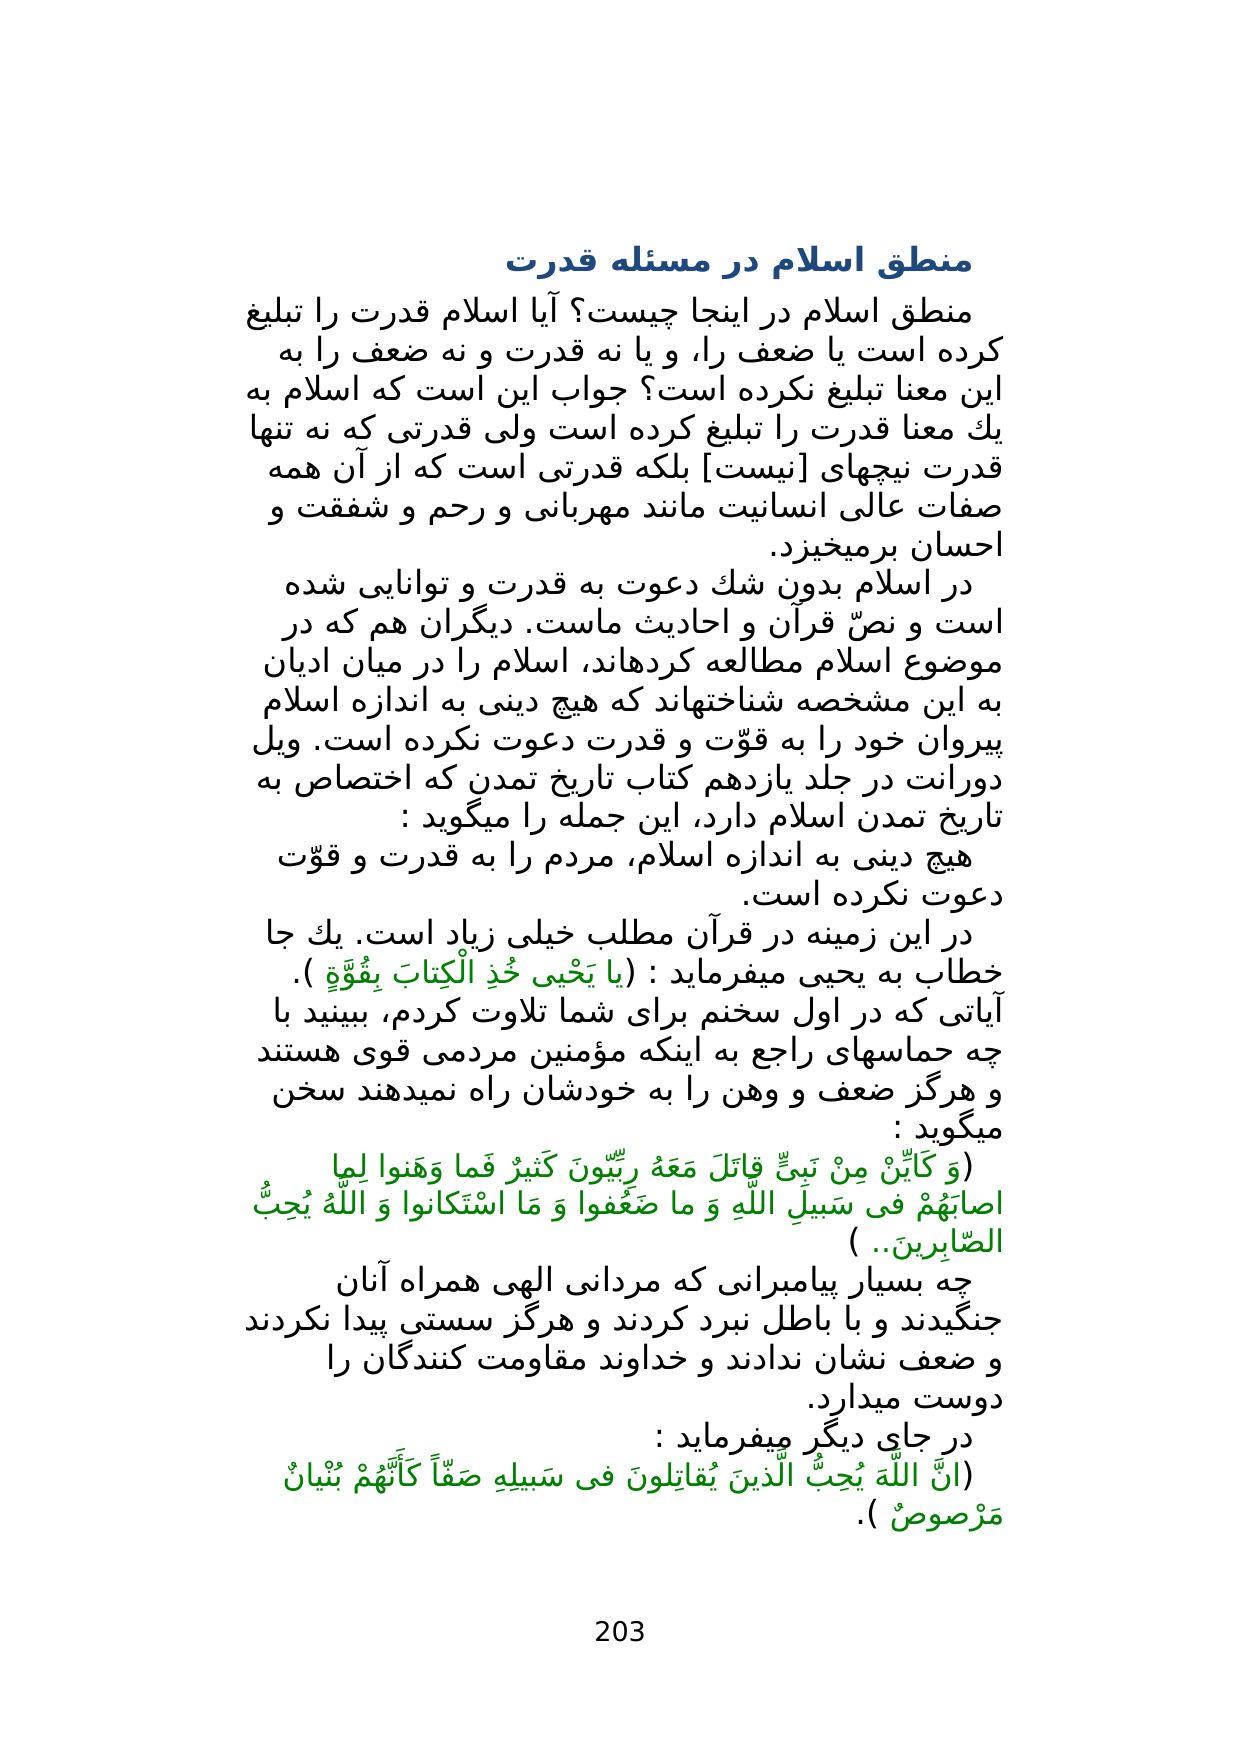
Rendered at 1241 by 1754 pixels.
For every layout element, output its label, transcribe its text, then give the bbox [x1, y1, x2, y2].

text منطق اسلام در اينجا چيست؟ آيا اسلام قدرت را تبليغ كرده است يا ضعف را، و يا نه قدرت و نه ضعف را به اين معنا تبليغ نكرده است؟ جواب اين است كه اسلام به يك معنا قدرت را تبليغ كرده است ولی قدرتی كه نه تنها قدرت نيچه‏ای [نيست] بلكه قدرتی است كه از آن همه صفات عالی انسانيت مانند مهربانی و رحم و شفقت و احسان برمی‏خيزد. [236, 292, 1004, 564]
text در اين زمينه در قرآن مطلب خيلی زياد است. يك جا خطاب به يحيی می‏فرمايد : (يا يَحْيی‏ خُذِ الْكِتابَ بِقُوَّةٍ ). آياتی كه در اول سخنم برای شما تلاوت كردم، ببينيد با چه حماسه‏ای راجع به اينكه مؤمنين مردمی قوی هستند و هرگز ضعف و وهن را به خودشان راه نمی‏دهند سخن می‏گويد : [236, 913, 1004, 1147]
text در اسلام بدون شك دعوت به قدرت و توانايی شده است و نصّ قرآن و احاديث ماست. ديگران هم كه در موضوع اسلام مطالعه كرده‏اند، اسلام را در ميان اديان به اين مشخصه شناخته‏اند كه هيچ دينی به اندازه اسلام پيروان خود را به قوّت و قدرت دعوت نكرده است. ويل دورانت در جلد يازدهم كتاب تاريخ تمدن كه اختصاص به تاريخ تمدن اسلام دارد، اين جمله را می‏گويد : [236, 564, 1004, 836]
text در جای ديگر می‏فرمايد : [236, 1416, 1004, 1455]
text (وَ كَايِّنْ مِنْ نَبِیٍّ قاتَلَ مَعَهُ رِبِّيّونَ كَثيرٌ فَما وَهَنوا لِما اصابَهُمْ فی سَبيلِ اللَّهِ وَ ما ضَعُفوا وَ مَا اسْتَكانوا وَ اللَّهُ يُحِبُّ الصّابِرينَ.. ) [236, 1147, 1004, 1261]
text (انَّ اللَّهَ يُحِبُّ الَّذينَ يُقاتِلونَ فی سَبيلِهِ صَفّاً كَأَنَّهُمْ بُنْيانٌ مَرْصوصٌ ). [236, 1455, 1004, 1533]
text چه بسيار پيامبرانی كه مردانی الهی همراه آنان جنگيدند و با باطل نبرد كردند و هرگز سستی پيدا نكردند و ضعف نشان ندادند و خداوند مقاومت كنندگان را دوست می‏دارد. [236, 1261, 1004, 1416]
subtitle منطق اسلام در مسئله قدرت‏ [236, 241, 1004, 279]
text هيچ دينی به اندازه اسلام، مردم را به قدرت و قوّت دعوت نكرده است. [236, 836, 1004, 913]
